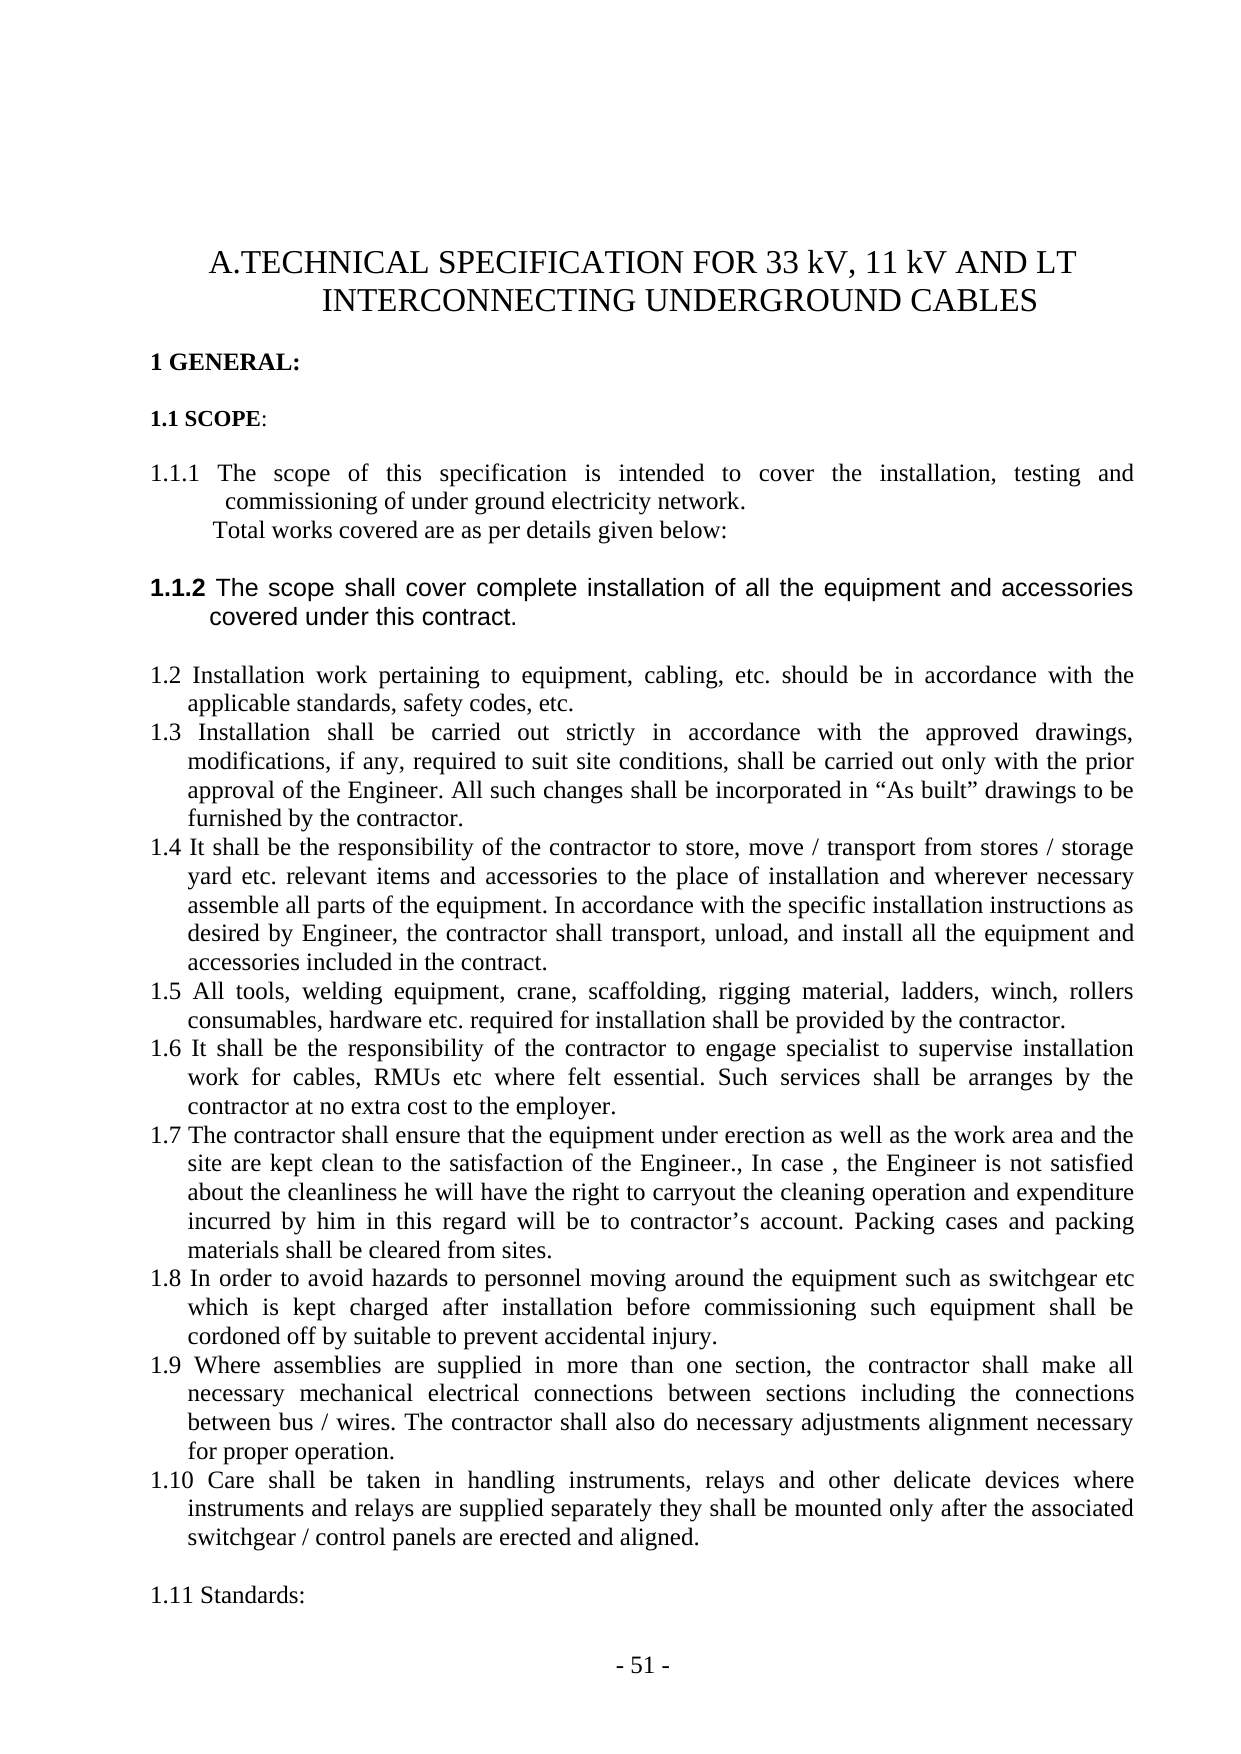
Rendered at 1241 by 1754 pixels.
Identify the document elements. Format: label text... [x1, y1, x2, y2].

subtitle A.TECHNICAL SPECIFICATION FOR 33 kV, 11 kV AND LT INTERCONNECTING UNDERGROUND CABLES [150, 242, 1135, 319]
list 1.6 It shall be the responsibility of the contractor to engage specialist to supervise installation work for cables, RMUs etc where felt essential. Such services shall be arranges by the contractor at no extra cost to the employer. [150, 1033, 1135, 1120]
list 1.7 The contractor shall ensure that the equipment under erection as well as the work area and the site are kept clean to the satisfaction of the Engineer., In case , the Engineer is not satisfied about the cleanliness he will have the right to carryout the cleaning operation and expenditure incurred by him in this regard will be to contractor’s account. Packing cases and packing materials shall be cleared from sites. [150, 1120, 1135, 1263]
text 1.1.2 The scope shall cover complete installation of all the equipment and accessories covered under this contract. [150, 573, 1135, 631]
list 1.11 Standards: [150, 1580, 1135, 1608]
text Total works covered are as per details given below: [206, 515, 1135, 544]
list 1.5 All tools, welding equipment, crane, scaffolding, rigging material, ladders, winch, rollers consumables, hardware etc. required for installation shall be provided by the contractor. [150, 976, 1135, 1033]
text 1.1.1 The scope of this specification is intended to cover the installation, testing and commissioning of under ground electricity network. [150, 458, 1135, 515]
list 1.4 It shall be the responsibility of the contractor to store, move / transport from stores / storage yard etc. relevant items and accessories to the place of installation and wherever necessary assemble all parts of the equipment. In accordance with the specific installation instructions as desired by Engineer, the contractor shall transport, unload, and install all the equipment and accessories included in the contract. [150, 832, 1135, 976]
text 1.1 SCOPE: [150, 405, 1135, 431]
list 1.2 Installation work pertaining to equipment, cabling, etc. should be in accordance with the applicable standards, safety codes, etc. [150, 660, 1135, 717]
list 1.8 In order to avoid hazards to personnel moving around the equipment such as switchgear etc which is kept charged after installation before commissioning such equipment shall be cordoned off by suitable to prevent accidental injury. [150, 1263, 1135, 1350]
list 1.9 Where assemblies are supplied in more than one section, the contractor shall make all necessary mechanical electrical connections between sections including the connections between bus / wires. The contractor shall also do necessary adjustments alignment necessary for proper operation. [150, 1350, 1135, 1465]
list 1.3 Installation shall be carried out strictly in accordance with the approved drawings, modifications, if any, required to suit site conditions, shall be carried out only with the prior approval of the Engineer. All such changes shall be incorporated in “As built” drawings to be furnished by the contractor. [150, 717, 1135, 832]
list 1.10 Care shall be taken in handling instruments, relays and other delicate devices where instruments and relays are supplied separately they shall be mounted only after the associated switchgear / control panels are erected and aligned. [150, 1465, 1135, 1551]
text 1 GENERAL: [150, 347, 1135, 376]
